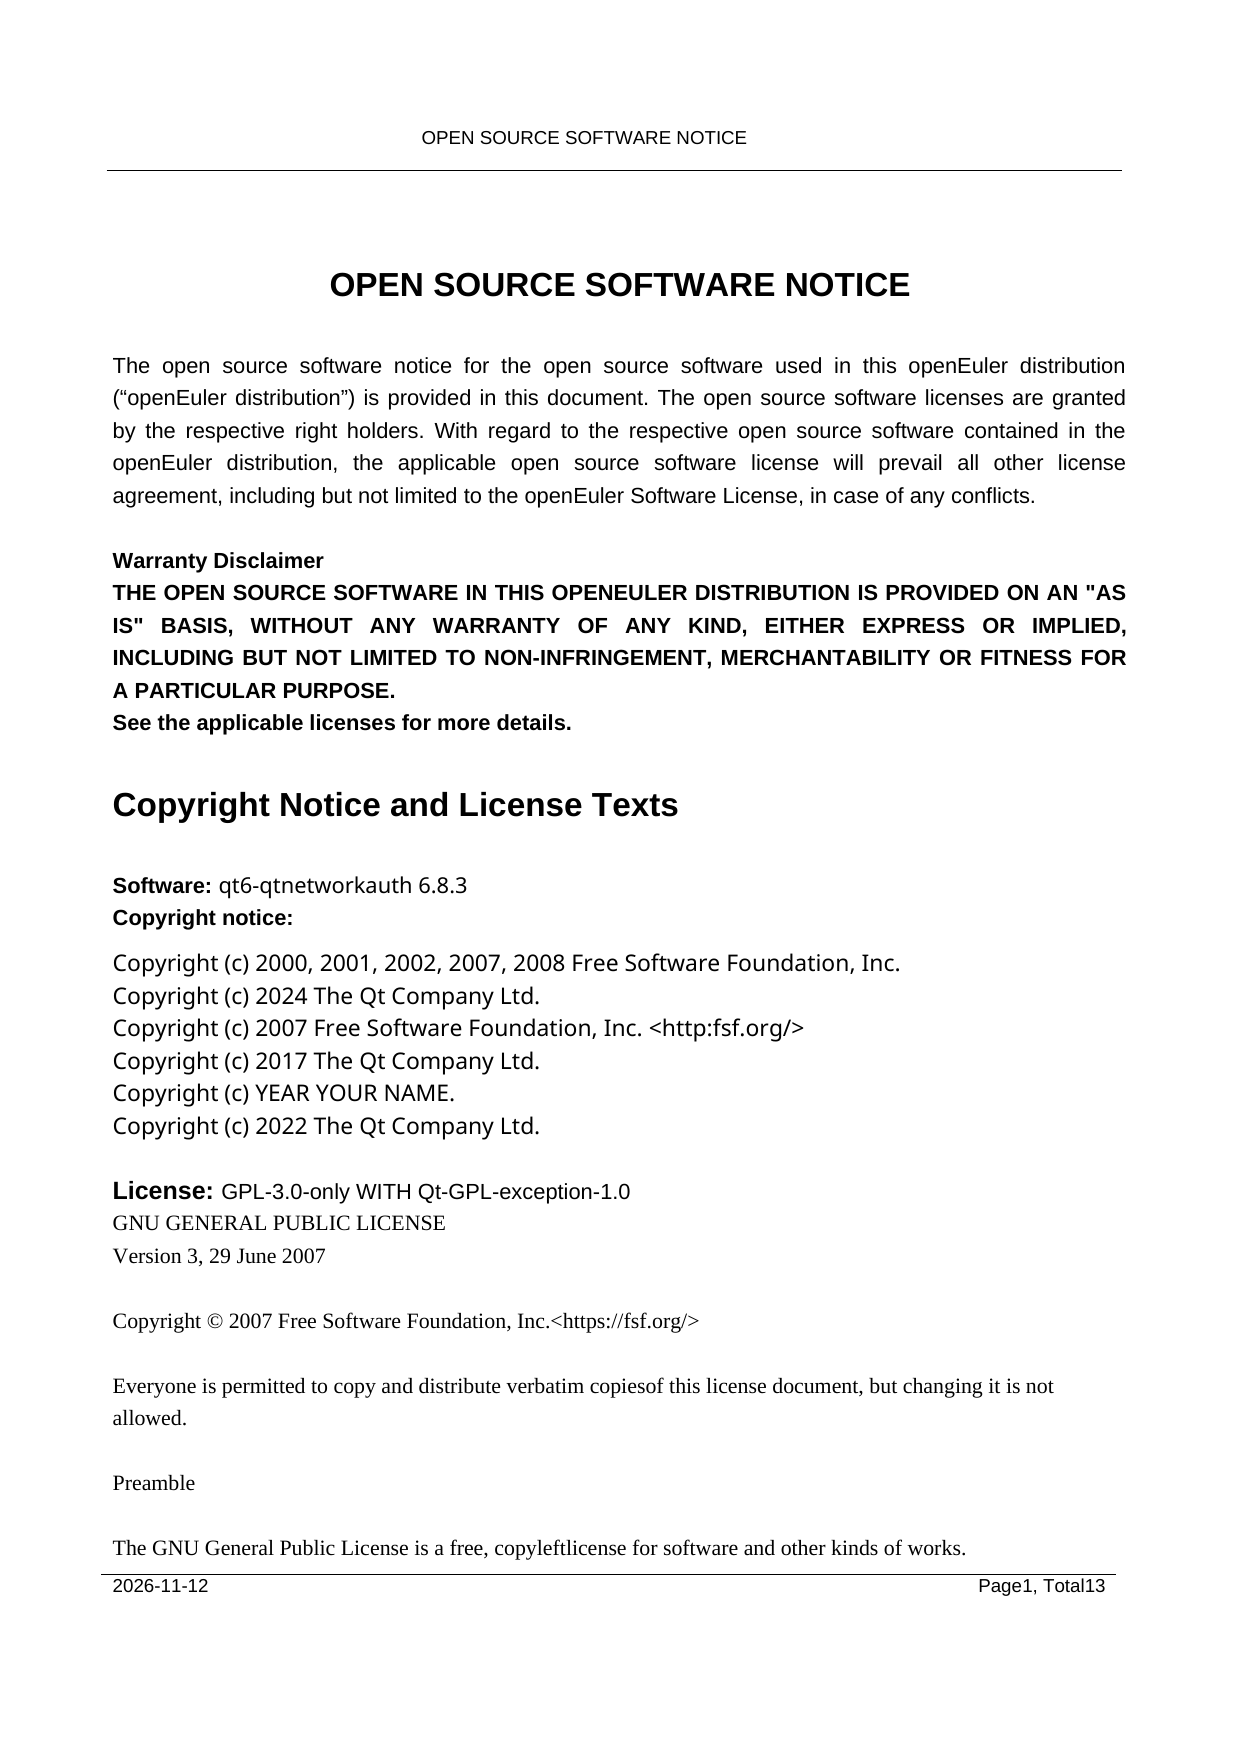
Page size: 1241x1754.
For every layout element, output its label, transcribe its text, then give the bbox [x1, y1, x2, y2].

text Everyone is permitted to copy and distribute verbatim copiesof this license document, but changing it is not allowed. [112, 1369, 1128, 1434]
text Warranty Disclaimer [112, 544, 1128, 576]
title Software: qt6-qtnetworkauth 6.8.3 [112, 869, 1128, 901]
text Copyright © 2007 Free Software Foundation, Inc.<https://fsf.org/> [112, 1304, 1128, 1337]
text GNU GENERAL PUBLIC LICENSE [112, 1207, 1128, 1239]
text The open source software notice for the open source software used in this openEuler distribution (“openEuler distribution”) is provided in this document. The open source software licenses are granted by the respective right holders. With regard to the respective open source software contained in the openEuler distribution, the applicable open source software license will prevail all other license agreement, including but not limited to the openEuler Software License, in case of any conflicts. [112, 349, 1128, 511]
text Copyright notice: [112, 901, 1128, 934]
text License: GPL-3.0-only WITH Qt-GPL-exception-1.0 [112, 1174, 1128, 1207]
text OPEN SOURCE SOFTWARE NOTICE [112, 251, 1128, 316]
text Preamble [112, 1467, 1128, 1499]
text Copyright (c) 2000, 2001, 2002, 2007, 2008 Free Software Foundation, Inc. Copyright (c) 2024 The Qt Company Ltd. Copyright (c) 2007 Free Software Foundation, Inc. <http:fsf.org/> Copyright (c) 2017 The Qt Company Ltd. Copyright (c) YEAR YOUR NAME. Copyright (c) 2022 The Qt Company Ltd. [112, 947, 1128, 1174]
text The GNU General Public License is a free, copyleftlicense for software and other kinds of works. [112, 1532, 1128, 1564]
text Version 3, 29 June 2007 [112, 1239, 1128, 1272]
text THE OPEN SOURCE SOFTWARE IN THIS OPENEULER DISTRIBUTION IS PROVIDED ON AN "AS IS" BASIS, WITHOUT ANY WARRANTY OF ANY KIND, EITHER EXPRESS OR IMPLIED, INCLUDING BUT NOT LIMITED TO NON-INFRINGEMENT, MERCHANTABILITY OR FITNESS FOR A PARTICULAR PURPOSE. See the applicable licenses for more details. [112, 576, 1128, 739]
text Copyright Notice and License Texts [112, 771, 1128, 836]
